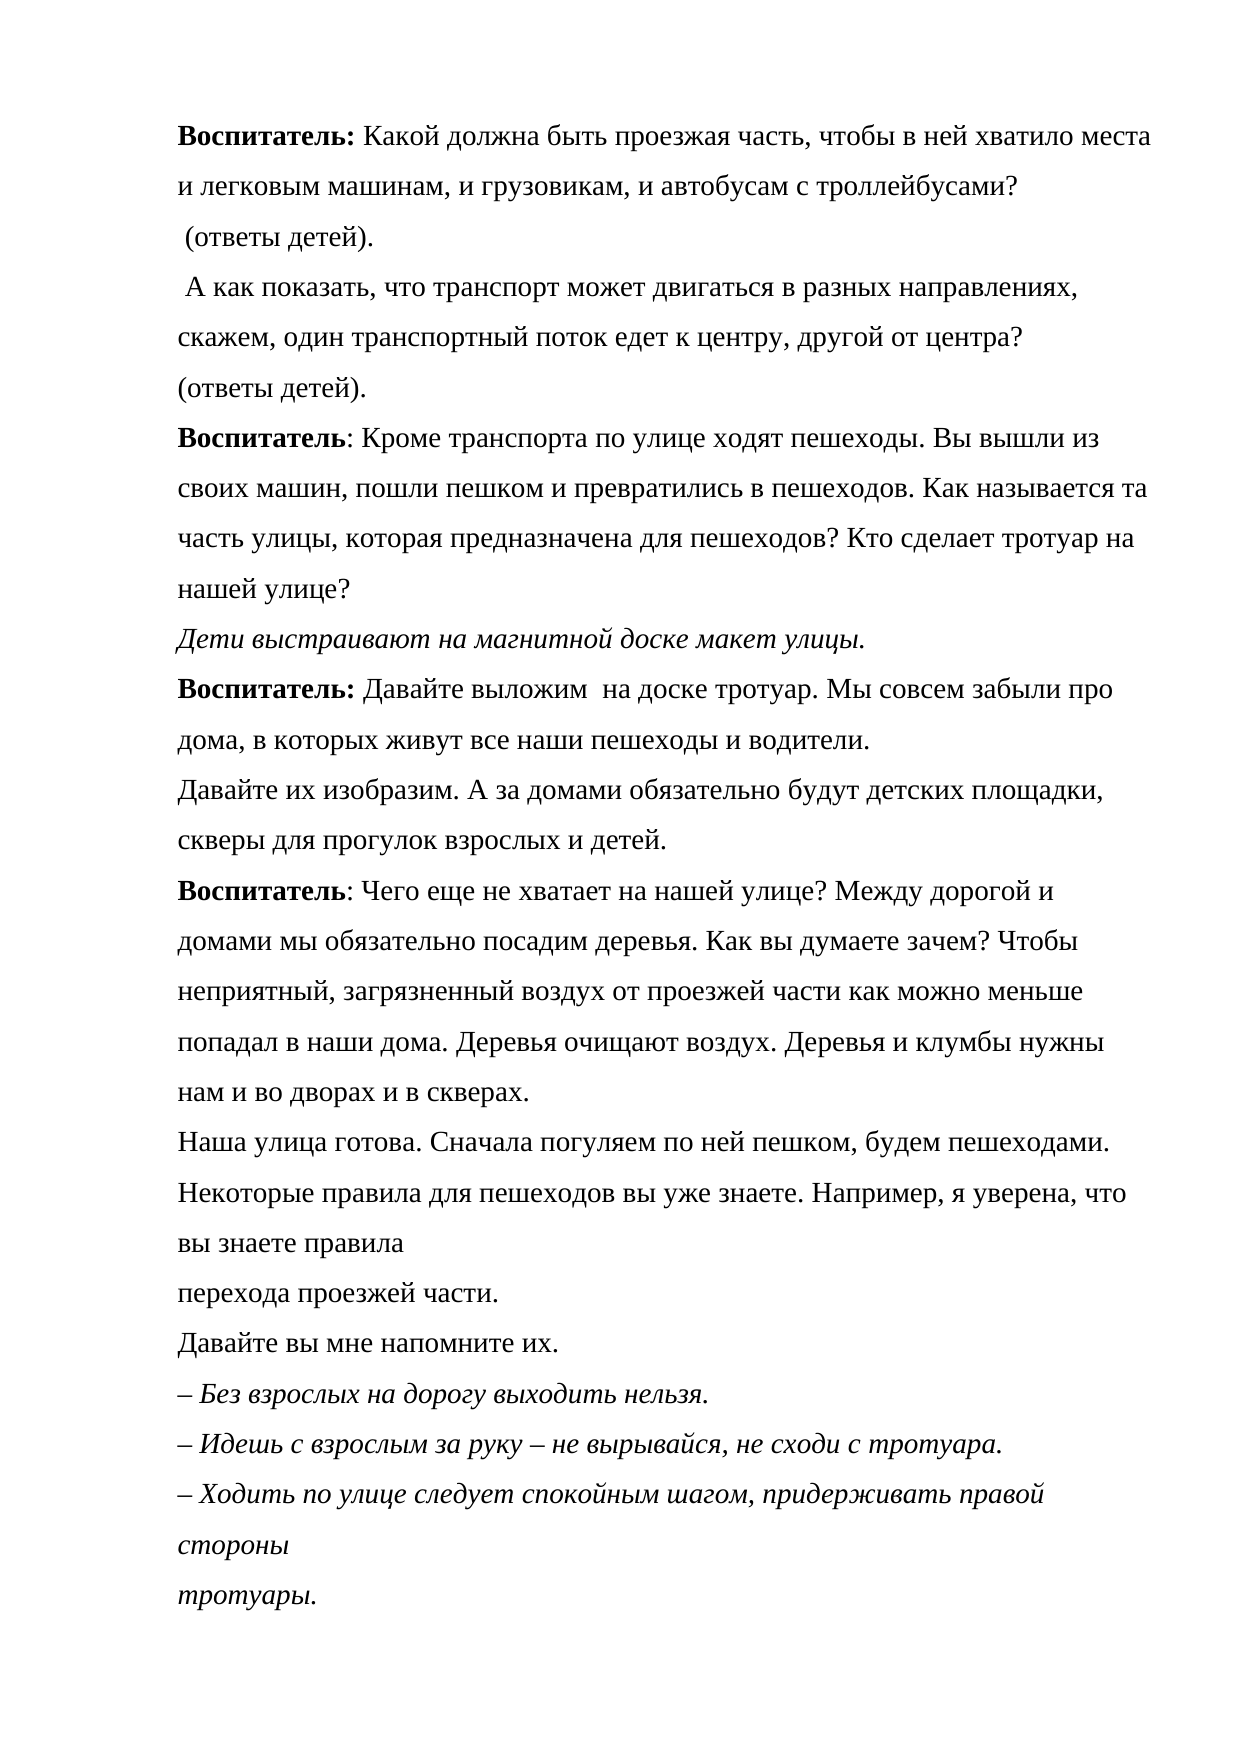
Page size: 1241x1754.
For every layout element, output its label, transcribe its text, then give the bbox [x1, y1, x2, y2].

text – Без взрослых на дорогу выходить нельзя. [177, 1376, 1152, 1409]
text (ответы детей). [177, 219, 1152, 252]
text тротуары. [177, 1577, 1152, 1611]
text Воспитатель: Какой должна быть проезжая часть, чтобы в ней хватило места и легковым машинам, и грузовикам, и автобусам с троллейбусами? [177, 118, 1152, 202]
text – Ходить по улице следует спокойным шагом, придерживать правой стороны [177, 1477, 1152, 1560]
text (ответы детей). [177, 370, 1152, 403]
text – Идешь с взрослым за руку – не вырывайся, не сходи с тротуара. [177, 1426, 1152, 1460]
text Воспитатель: Давайте выложим на доске тротуар. Мы совсем забыли про дома, в которых живут все наши пешеходы и водители. [177, 672, 1152, 755]
text А как показать, что транспорт может двигаться в разных направлениях, скажем, один транспортный поток едет к центру, другой от центра? [177, 269, 1152, 353]
text перехода проезжей части. [177, 1275, 1152, 1309]
text Дети выстраивают на магнитной доске макет улицы. [177, 621, 1152, 655]
text Давайте вы мне напомните их. [177, 1326, 1152, 1359]
text Наша улица готова. Сначала погуляем по ней пешком, будем пешеходами. Некоторые правила для пешеходов вы уже знаете. Например, я уверена, что вы знаете правила [177, 1124, 1152, 1258]
text Воспитатель: Чего еще не хватает на нашей улице? Между дорогой и домами мы обязательно посадим деревья. Как вы думаете зачем? Чтобы неприятный, загрязненный воздух от проезжей части как можно меньше попадал в наши дома. Деревья очищают воздух. Деревья и клумбы нужны нам и во дворах и в скверах. [177, 873, 1152, 1108]
text Давайте их изобразим. А за домами обязательно будут детских площадки, скверы для прогулок взрослых и детей. [177, 772, 1152, 856]
text Воспитатель: Кроме транспорта по улице ходят пешеходы. Вы вышли из своих машин, пошли пешком и превратились в пешеходов. Как называется та часть улицы, которая предназначена для пешеходов? Кто сделает тротуар на нашей улице? [177, 420, 1152, 604]
